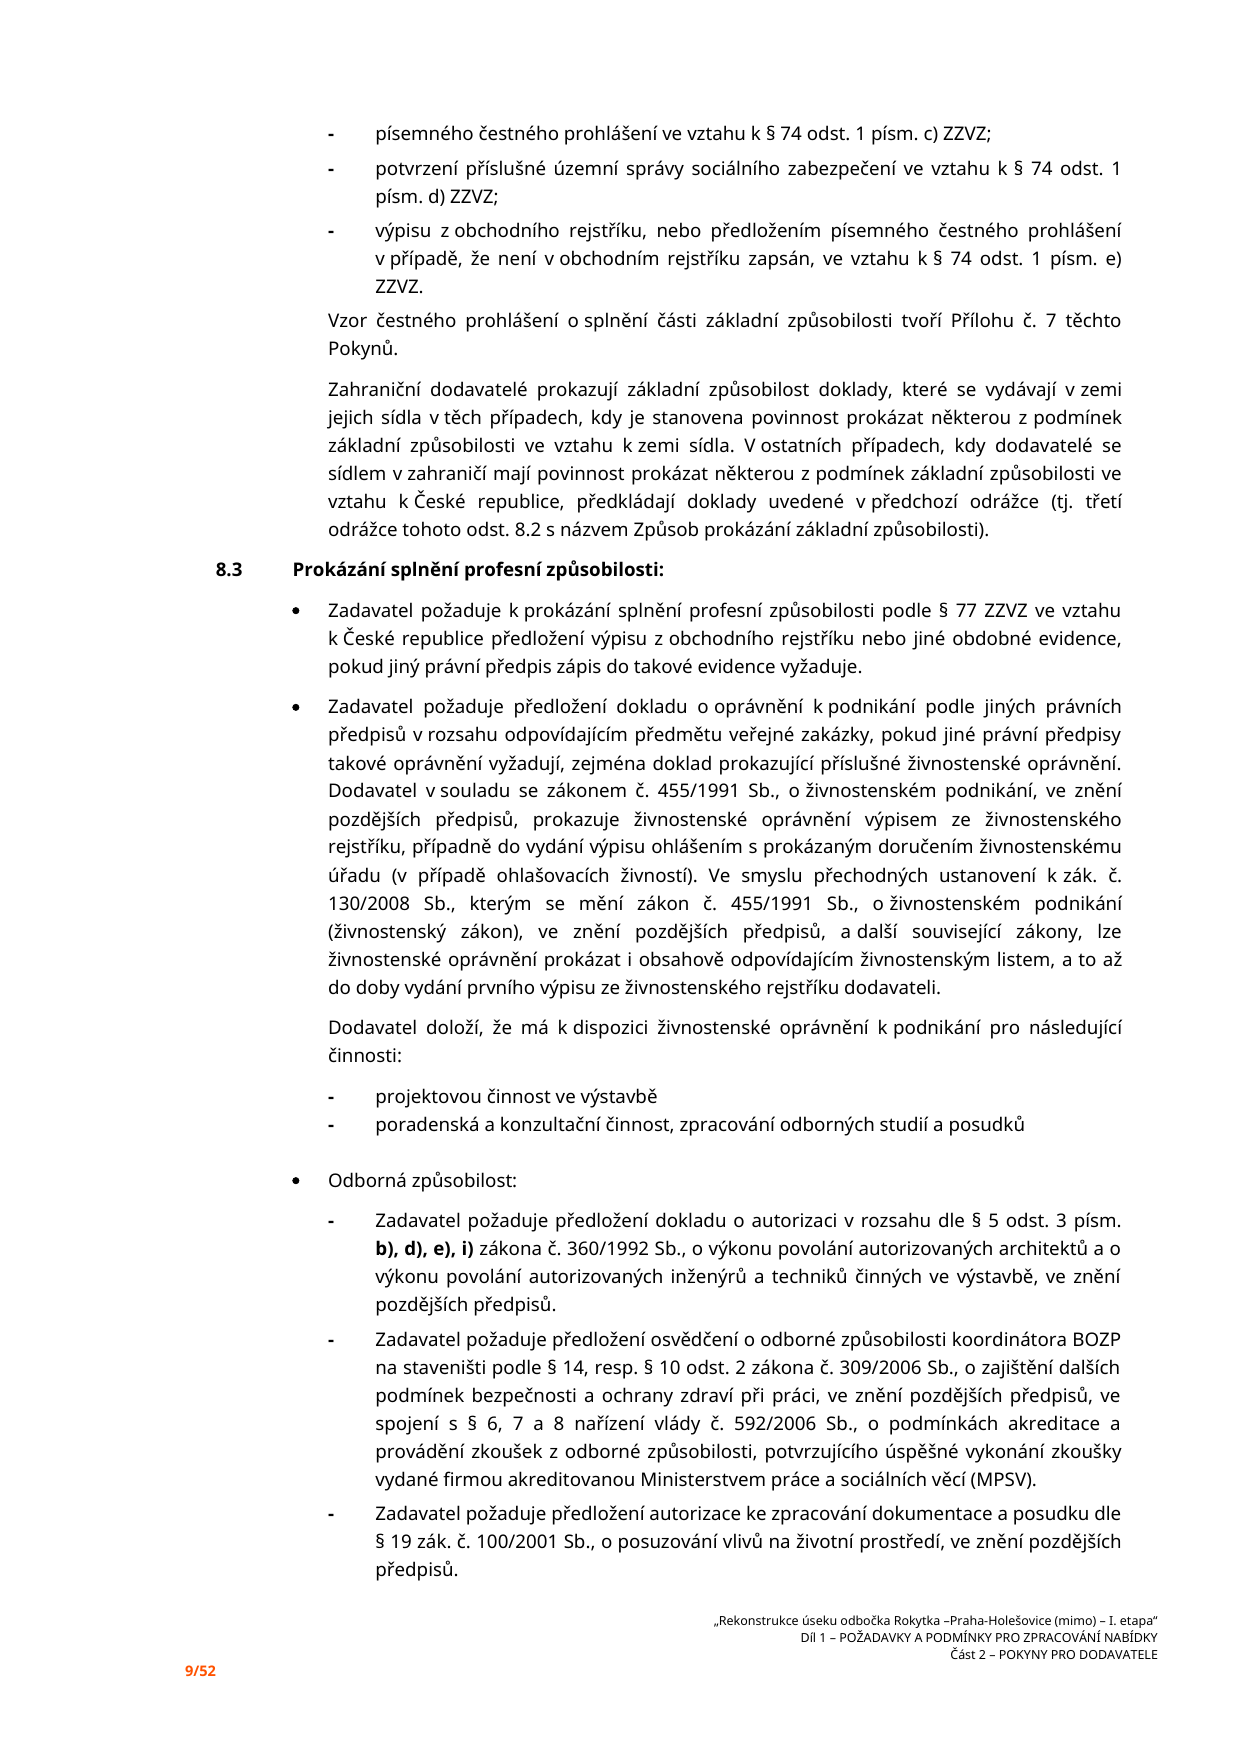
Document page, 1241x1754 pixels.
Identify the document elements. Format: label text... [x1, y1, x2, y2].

text Zahraniční dodavatelé prokazují základní způsobilost doklady, které se vydávají v zemi jejich sídla v těch případech, kdy je stanovena povinnost prokázat některou z podmínek základní způsobilosti ve vztahu k zemi sídla. V ostatních případech, kdy dodavatelé se sídlem v zahraničí mají povinnost prokázat některou z podmínek základní způsobilosti ve vztahu k České republice, předkládají doklady uvedené v předchozí odrážce (tj. třetí odrážce tohoto odst. 8.2 s názvem Způsob prokázání základní způsobilosti). [328, 376, 1122, 542]
text poradenská a konzultační činnost, zpracování odborných studií a posudků [328, 1111, 1122, 1137]
text Dodavatel doloží, že má k dispozici živnostenské oprávnění k podnikání pro následující činnosti: [328, 1014, 1122, 1068]
text výpisu z obchodního rejstříku, nebo předložením písemného čestného prohlášení v případě, že není v obchodním rejstříku zapsán, ve vztahu k § 74 odst. 1 písm. e) ZZVZ. [328, 217, 1122, 299]
text potvrzení příslušné územní správy sociálního zabezpečení ve vztahu k § 74 odst. 1 písm. d) ZZVZ; [328, 155, 1122, 208]
text Vzor čestného prohlášení o splnění části základní způsobilosti tvoří Přílohu č. 7 těchto Pokynů. [328, 307, 1122, 361]
text písemného čestného prohlášení ve vztahu k § 74 odst. 1 písm. c) ZZVZ; [328, 121, 1122, 146]
text Zadavatel požaduje k prokázání splnění profesní způsobilosti podle § 77 ZZVZ ve vztahu k České republice předložení výpisu z obchodního rejstříku nebo jiné obdobné evidence, pokud jiný právní předpis zápis do takové evidence vyžaduje. [292, 597, 1122, 679]
text Zadavatel požaduje předložení dokladu o autorizaci v rozsahu dle § 5 odst. 3 písm. b), d), e), i) zákona č. 360/1992 Sb., o výkonu povolání autorizovaných architektů a o výkonu povolání autorizovaných inženýrů a techniků činných ve výstavbě, ve znění pozdějších předpisů. [328, 1208, 1122, 1317]
text Zadavatel požaduje předložení osvědčení o odborné způsobilosti koordinátora BOZP na staveništi podle § 14, resp. § 10 odst. 2 zákona č. 309/2006 Sb., o zajištění dalších podmínek bezpečnosti a ochrany zdraví při práci, ve znění pozdějších předpisů, ve spojení s § 6, 7 a 8 nařízení vlády č. 592/2006 Sb., o podmínkách akreditace a provádění zkoušek z odborné způsobilosti, potvrzujícího úspěšné vykonání zkoušky vydané firmou akreditovanou Ministerstvem práce a sociálních věcí (MPSV). [328, 1326, 1122, 1492]
text projektovou činnost ve výstavbě [328, 1083, 1122, 1108]
text Odborná způsobilost: [292, 1167, 1122, 1193]
text Zadavatel požaduje předložení autorizace ke zpracování dokumentace a posudku dle § 19 zák. č. 100/2001 Sb., o posuzování vlivů na životní prostředí, ve znění pozdějších předpisů. [328, 1500, 1122, 1582]
text Zadavatel požaduje předložení dokladu o oprávnění k podnikání podle jiných právních předpisů v rozsahu odpovídajícím předmětu veřejné zakázky, pokud jiné právní předpisy takové oprávnění vyžadují, zejména doklad prokazující příslušné živnostenské oprávnění. Dodavatel v souladu se zákonem č. 455/1991 Sb., o živnostenském podnikání, ve znění pozdějších předpisů, prokazuje živnostenské oprávnění výpisem ze živnostenského rejstříku, případně do vydání výpisu ohlášením s prokázaným doručením živnostenskému úřadu (v případě ohlašovacích živností). Ve smyslu přechodných ustanovení k zák. č. 130/2008 Sb., kterým se mění zákon č. 455/1991 Sb., o živnostenském podnikání (živnostenský zákon), ve znění pozdějších předpisů, a další související zákony, lze živnostenské oprávnění prokázat i obsahově odpovídajícím živnostenským listem, a to až do doby vydání prvního výpisu ze živnostenského rejstříku dodavateli. [292, 694, 1122, 999]
text Prokázání splnění profesní způsobilosti: [216, 557, 1122, 582]
